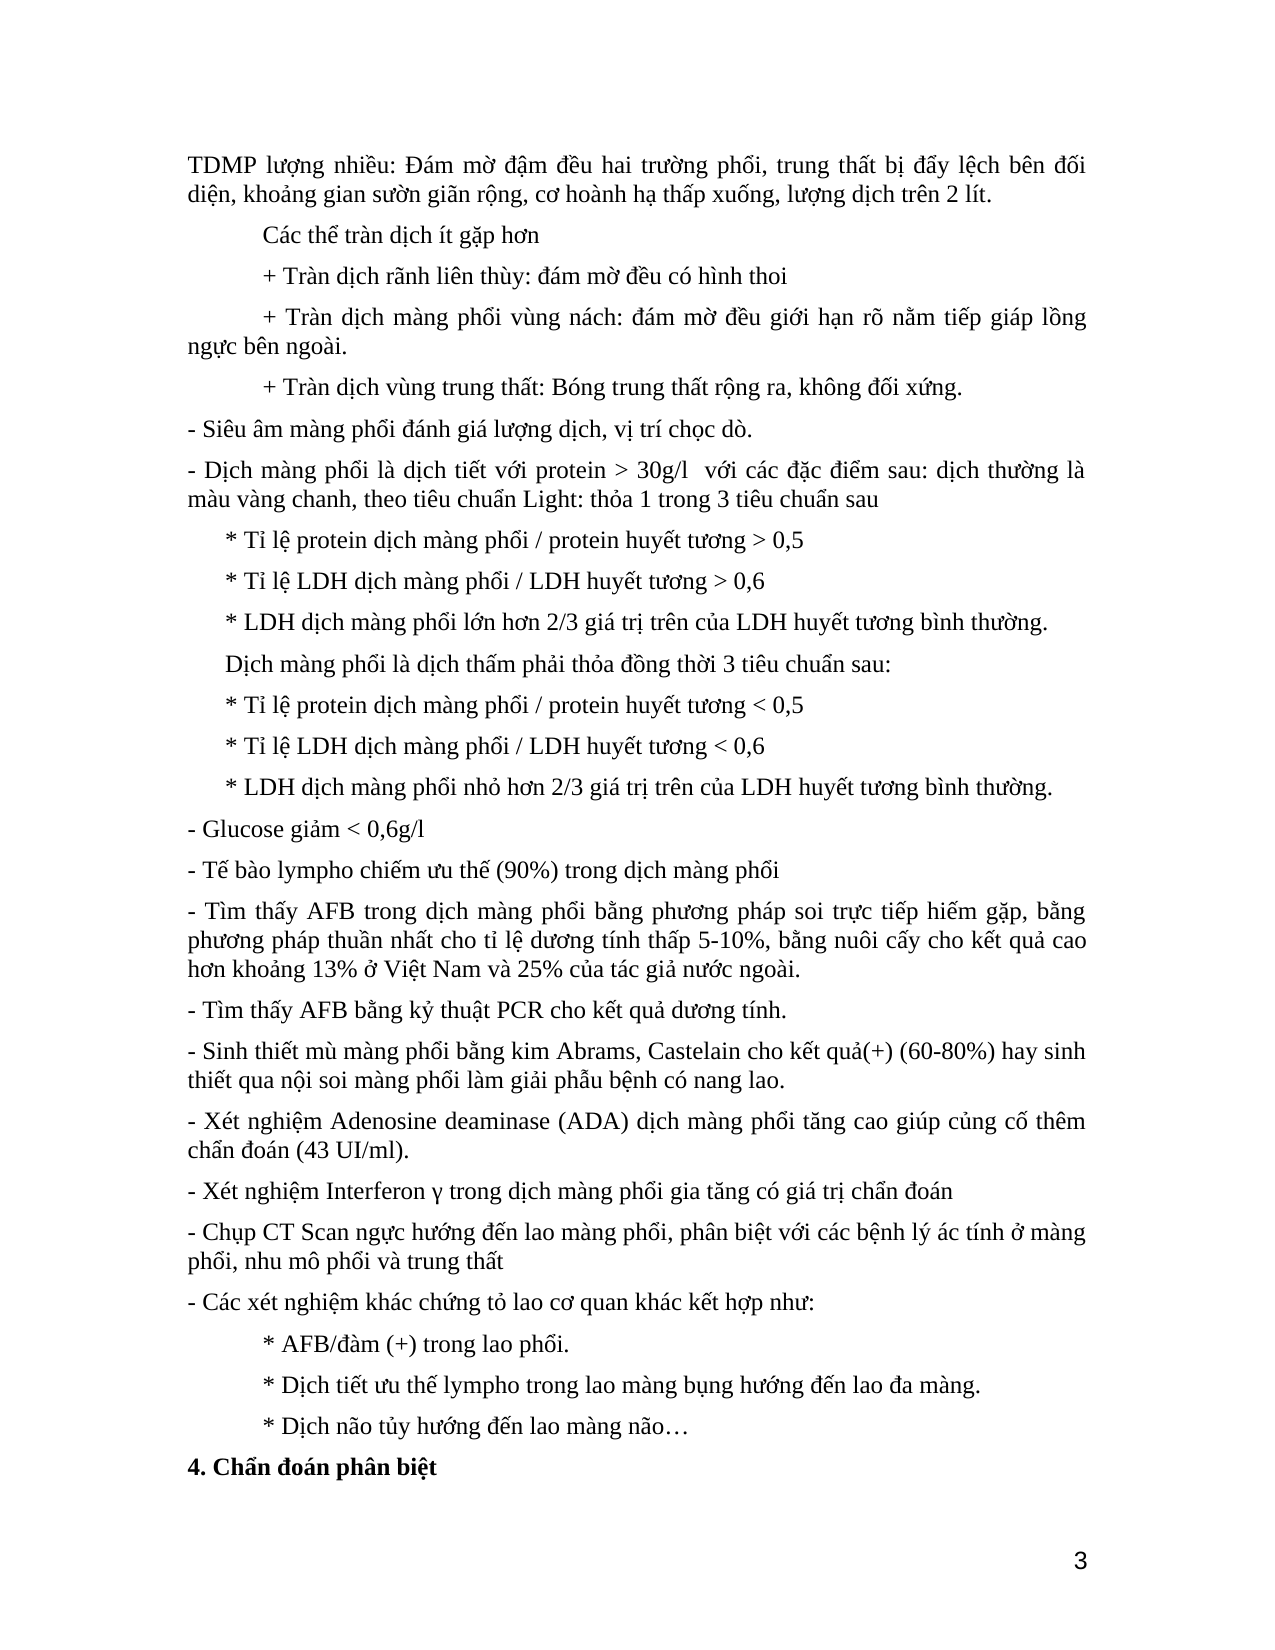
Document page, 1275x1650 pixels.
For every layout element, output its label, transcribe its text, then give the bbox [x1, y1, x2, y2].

text - Siêu âm màng phổi đánh giá lượng dịch, vị trí chọc dò. [187, 414, 1087, 442]
text - Sinh thiết mù màng phổi bằng kim Abrams, Castelain cho kết quả(+) (60-80%) hay sinh thiết qua nội soi màng phổi làm giải phẫu bệnh có nang lao. [187, 1036, 1087, 1094]
text + Tràn dịch rãnh liên thùy: đám mờ đều có hình thoi [187, 261, 1087, 290]
text + Tràn dịch màng phổi vùng nách: đám mờ đều giới hạn rõ nằm tiếp giáp lồng ngực bên ngoài. [187, 302, 1087, 360]
text + Tràn dịch vùng trung thất: Bóng trung thất rộng ra, không đối xứng. [187, 372, 1087, 401]
text - Xét nghiệm Interferon γ trong dịch màng phổi gia tăng có giá trị chẩn đoán [187, 1176, 1087, 1205]
text - Chụp CT Scan ngực hướng đến lao màng phổi, phân biệt với các bệnh lý ác tính ở màng phổi, nhu mô phổi và trung thất [187, 1217, 1087, 1275]
text - Tế bào lympho chiếm ưu thế (90%) trong dịch màng phổi [187, 855, 1087, 884]
text Các thể tràn dịch ít gặp hơn [187, 220, 1087, 249]
text * Dịch tiết ưu thế lympho trong lao màng bụng hướng đến lao đa màng. [187, 1370, 1087, 1399]
text * Tỉ lệ protein dịch màng phổi / protein huyết tương > 0,5 [187, 525, 1087, 554]
text * Dịch não tủy hướng đến lao màng não… [187, 1411, 1087, 1440]
text - Các xét nghiệm khác chứng tỏ lao cơ quan khác kết hợp như: [187, 1287, 1087, 1316]
text 4. Chẩn đoán phân biệt [187, 1452, 1087, 1481]
text TDMP lượng nhiều: Đám mờ đậm đều hai trường phổi, trung thất bị đẩy lệch bên đối diện, khoảng gian sườn giãn rộng, cơ hoành hạ thấp xuống, lượng dịch trên 2 lít. [187, 150, 1087, 207]
text - Xét nghiệm Adenosine deaminase () dịch màng phổi tăng cao giúp củng cố thêm chẩn đoán (43 UI/ml). [187, 1106, 1087, 1164]
text * Tỉ lệ LDH dịch màng phổi / LDH huyết tương > 0,6 [225, 566, 1087, 595]
text - Tìm thấy AFB trong dịch màng phổi bằng phương pháp soi trực tiếp hiếm gặp, bằng phương pháp thuần nhất cho tỉ lệ dương tính thấp 5-10%, bằng nuôi cấy cho kết quả cao hơn khoảng 13% ở Việt Nam và 25% của tác giả nước ngoài. [187, 896, 1087, 982]
text * AFB/đàm (+) trong lao phổi. [187, 1329, 1087, 1357]
text * Tỉ lệ LDH dịch màng phổi / LDH huyết tương < 0,6 [225, 731, 1087, 760]
text * LDH dịch màng phổi lớn hơn 2/3 giá trị trên của LDH huyết tương bình thường. [225, 607, 1087, 636]
text * Tỉ lệ protein dịch màng phổi / protein huyết tương < 0,5 [187, 690, 1087, 719]
text - Glucose giảm < 0,6g/l [187, 814, 1087, 842]
text Dịch màng phổi là dịch thấm phải thỏa đồng thời 3 tiêu chuẩn sau: [187, 649, 1087, 677]
text * LDH dịch màng phổi nhỏ hơn 2/3 giá trị trên của LDH huyết tương bình thường. [225, 772, 1087, 801]
text - Dịch màng phổi là dịch tiết với protein > 30g/l với các đặc điểm sau: dịch thường là màu vàng chanh, theo tiêu chuẩn Light: thỏa 1 trong 3 tiêu chuẩn sau [187, 455, 1087, 512]
text - Tìm thấy AFB bằng kỷ thuật PCR cho kết quả dương tính. [187, 995, 1087, 1024]
